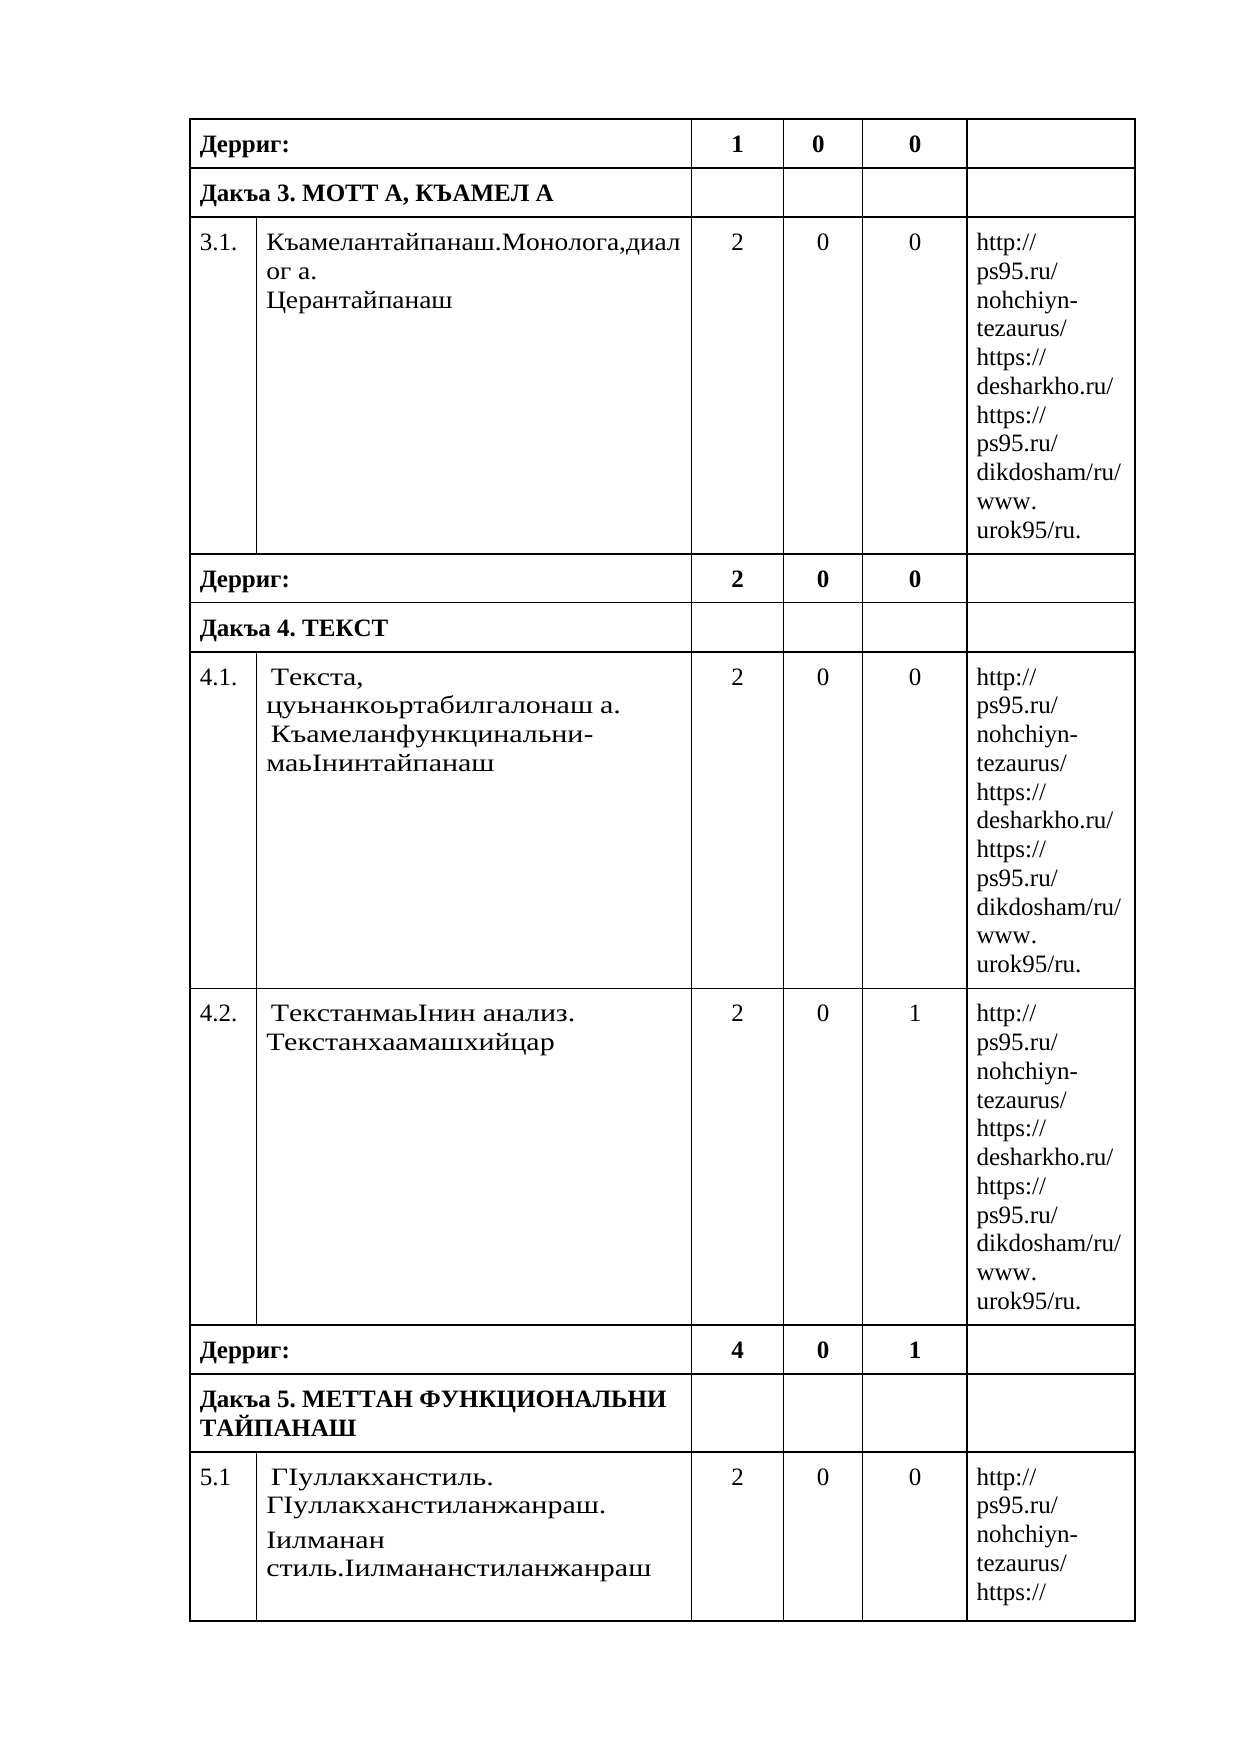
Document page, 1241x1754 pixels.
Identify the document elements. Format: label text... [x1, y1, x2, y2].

table_cell 0 [784, 653, 862, 987]
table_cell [257, 1453, 691, 1620]
table_cell Дерриг: [191, 555, 691, 602]
table_cell [784, 1375, 862, 1451]
table_cell 2 [692, 218, 783, 553]
table_cell 1 [692, 120, 783, 167]
table_cell 2 [692, 653, 783, 987]
table_cell http://ps95.ru/nohchiyn-tezaurus/ https://desharkho.ru/ https://ps95.ru/dikdosham/ru/ www. urok95/ru. [968, 989, 1134, 1324]
table_cell 0 [784, 989, 862, 1324]
table_cell Дерриг: [191, 1326, 691, 1373]
table_cell [692, 1375, 783, 1451]
table_cell [784, 169, 862, 216]
table_cell http://ps95.ru/nohchiyn-tezaurus/ https://desharkho.ru/ https://ps95.ru/dikdosham/ru/ www. urok95/ru. [968, 653, 1134, 987]
table_cell 2 [692, 989, 783, 1324]
table_cell [968, 1375, 1134, 1451]
table_cell [692, 169, 783, 216]
table_cell 0 [784, 555, 862, 602]
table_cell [968, 218, 1134, 553]
table_cell 1 [863, 989, 966, 1324]
table_cell [968, 1326, 1134, 1373]
table_cell [692, 603, 783, 651]
table_cell [968, 120, 1134, 167]
table_cell [863, 603, 966, 651]
table_cell Дерриг: [191, 120, 691, 167]
table_cell 0 [784, 1326, 862, 1373]
table_cell 3.1. [191, 218, 256, 553]
table_cell 1 [863, 1326, 966, 1373]
table_cell Дакъа 4. ТЕКСТ [191, 603, 691, 651]
table_cell 4 [692, 1326, 783, 1373]
table_cell [784, 603, 862, 651]
table_cell [968, 555, 1134, 602]
table_cell [968, 603, 1134, 651]
table_cell Дакъа 5. МЕТТАН ФУНКЦИОНАЛЬНИ ТАЙПАНАШ [191, 1375, 691, 1451]
table_cell 0 [863, 218, 966, 553]
table_cell 2 [692, 555, 783, 602]
table_cell 2 [692, 1453, 783, 1620]
table_cell 0 [784, 218, 862, 553]
table_cell [863, 1375, 966, 1451]
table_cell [968, 1453, 1134, 1620]
table_cell 0 [863, 120, 966, 167]
table_cell Дакъа 3. МОТТ А, КЪАМЕЛ А [191, 169, 691, 216]
table_cell [968, 169, 1134, 216]
table_cell 0 [863, 555, 966, 602]
table_cell Текста, цуьнанкоьртабилгалонаш а. Къамеланфункцинальни-маьIнинтайпанаш [257, 653, 691, 987]
table_cell 0 [863, 1453, 966, 1620]
table_cell 0 [784, 1453, 862, 1620]
table_cell [863, 169, 966, 216]
table_cell Къамелантайпанаш.Монолога,диалог а. Церантайпанаш [257, 218, 691, 553]
table_cell 4.2. [191, 989, 256, 1324]
table_cell ТекстанмаьӀнин анализ. Текстанхаамашхийцар [257, 989, 691, 1324]
table_cell 0 [863, 653, 966, 987]
table_cell 0 [784, 120, 862, 167]
table_cell 5.1 [191, 1453, 256, 1620]
table_cell 4.1. [191, 653, 256, 987]
